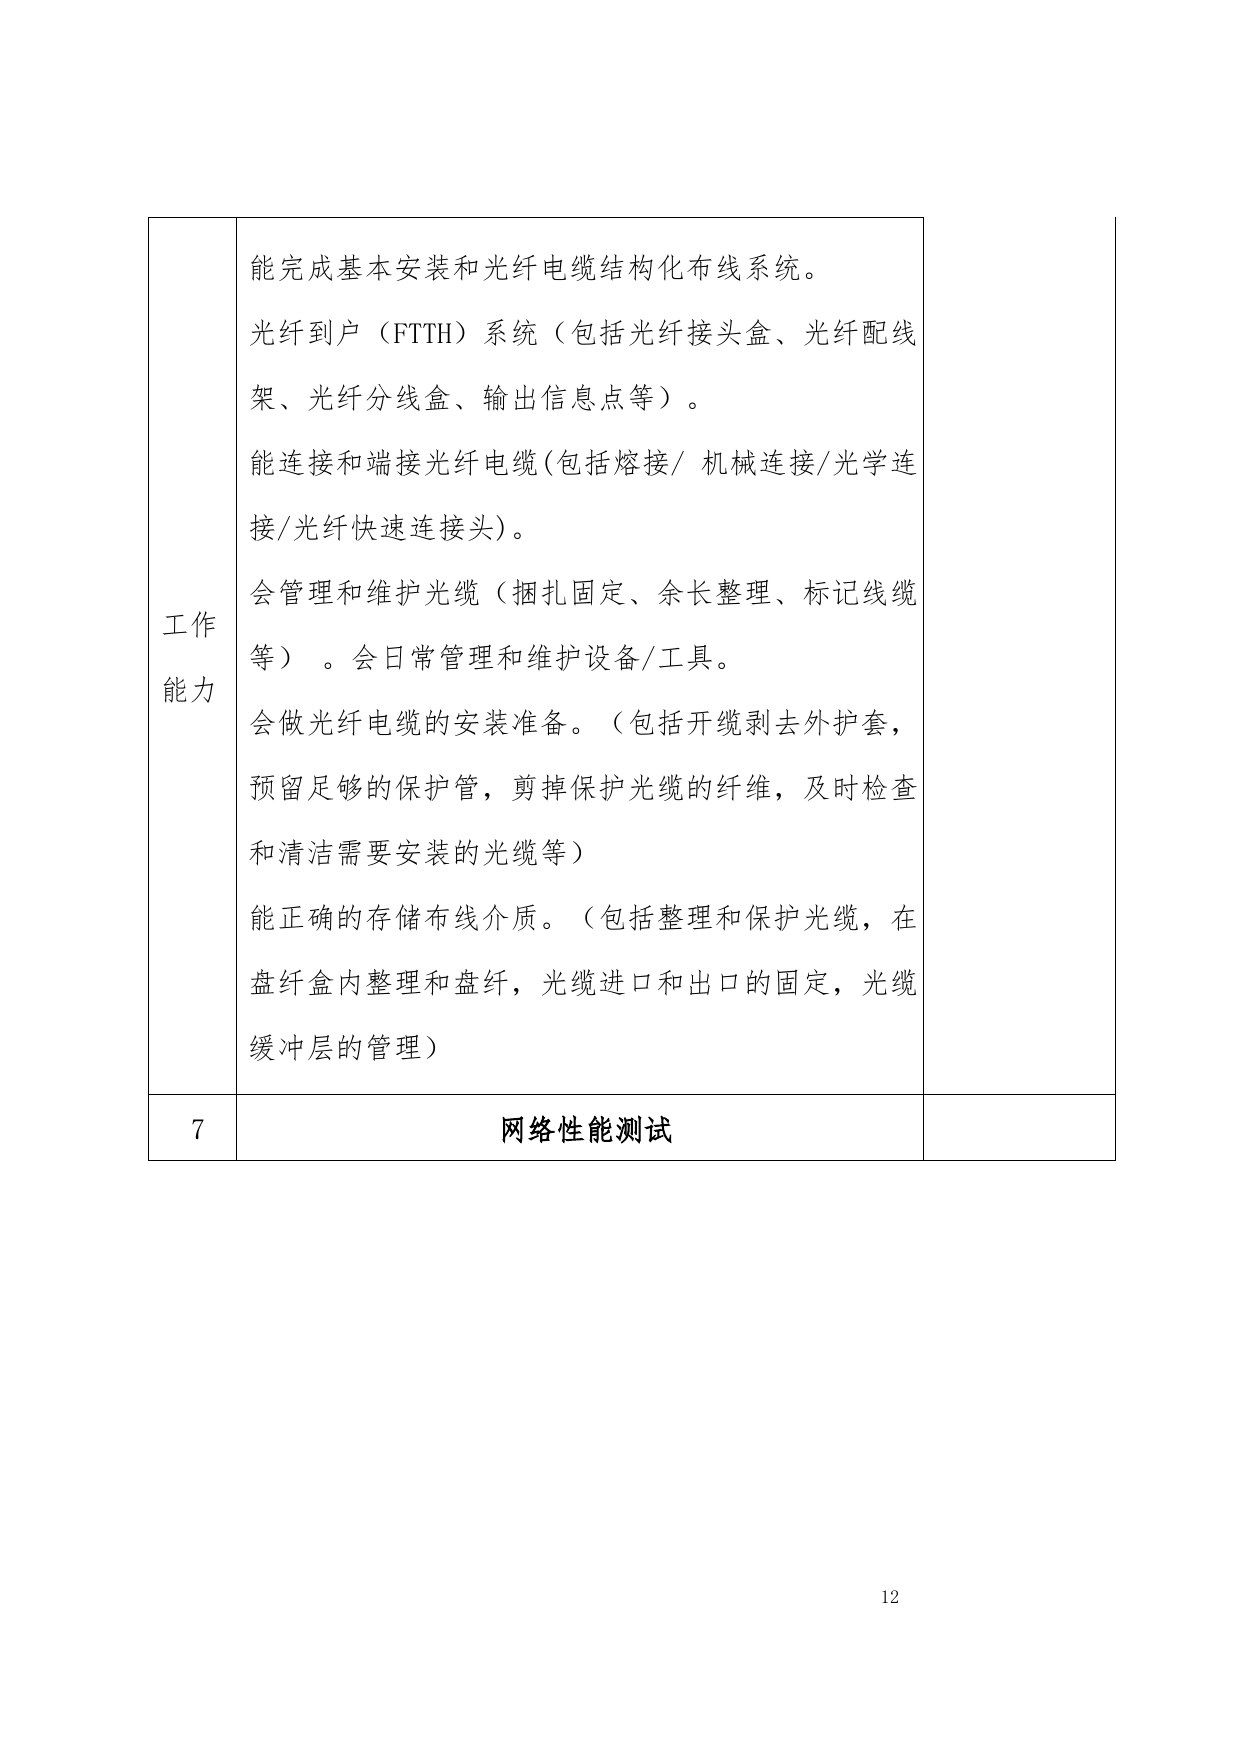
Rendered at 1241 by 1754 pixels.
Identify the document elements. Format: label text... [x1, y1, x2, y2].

table_cell 7 [149, 1095, 236, 1160]
table_cell 能完成基本安装和光纤电缆结构化布线系统。 光纤到户（FTTH）系统（包括光纤接头盒、光纤配线架、光纤分线盒、输出信息点等）。 能连接和端接光纤电缆(包括熔接/ 机械连接/光学连接/光纤快速连接头)。 会管理和维护光缆（捆扎固定、余长整理、标记线缆等） 。会日常管理和维护设备/工具。 会做光纤电缆的安装准备。（包括开缆剥去外护套，预留足够的保护管，剪掉保护光缆的纤维，及时检查和清洁需要安装的光缆等） 能正确的存储布线介质。（包括整理和保护光缆，在盘纤盒内整理和盘纤，光缆进口和出口的固定，光缆缓冲层的管理） [237, 218, 923, 1094]
table_cell 网络性能测试 [237, 1095, 923, 1160]
table_cell 10 [924, 1095, 1115, 1160]
table_cell 工作能力 [149, 218, 236, 1094]
